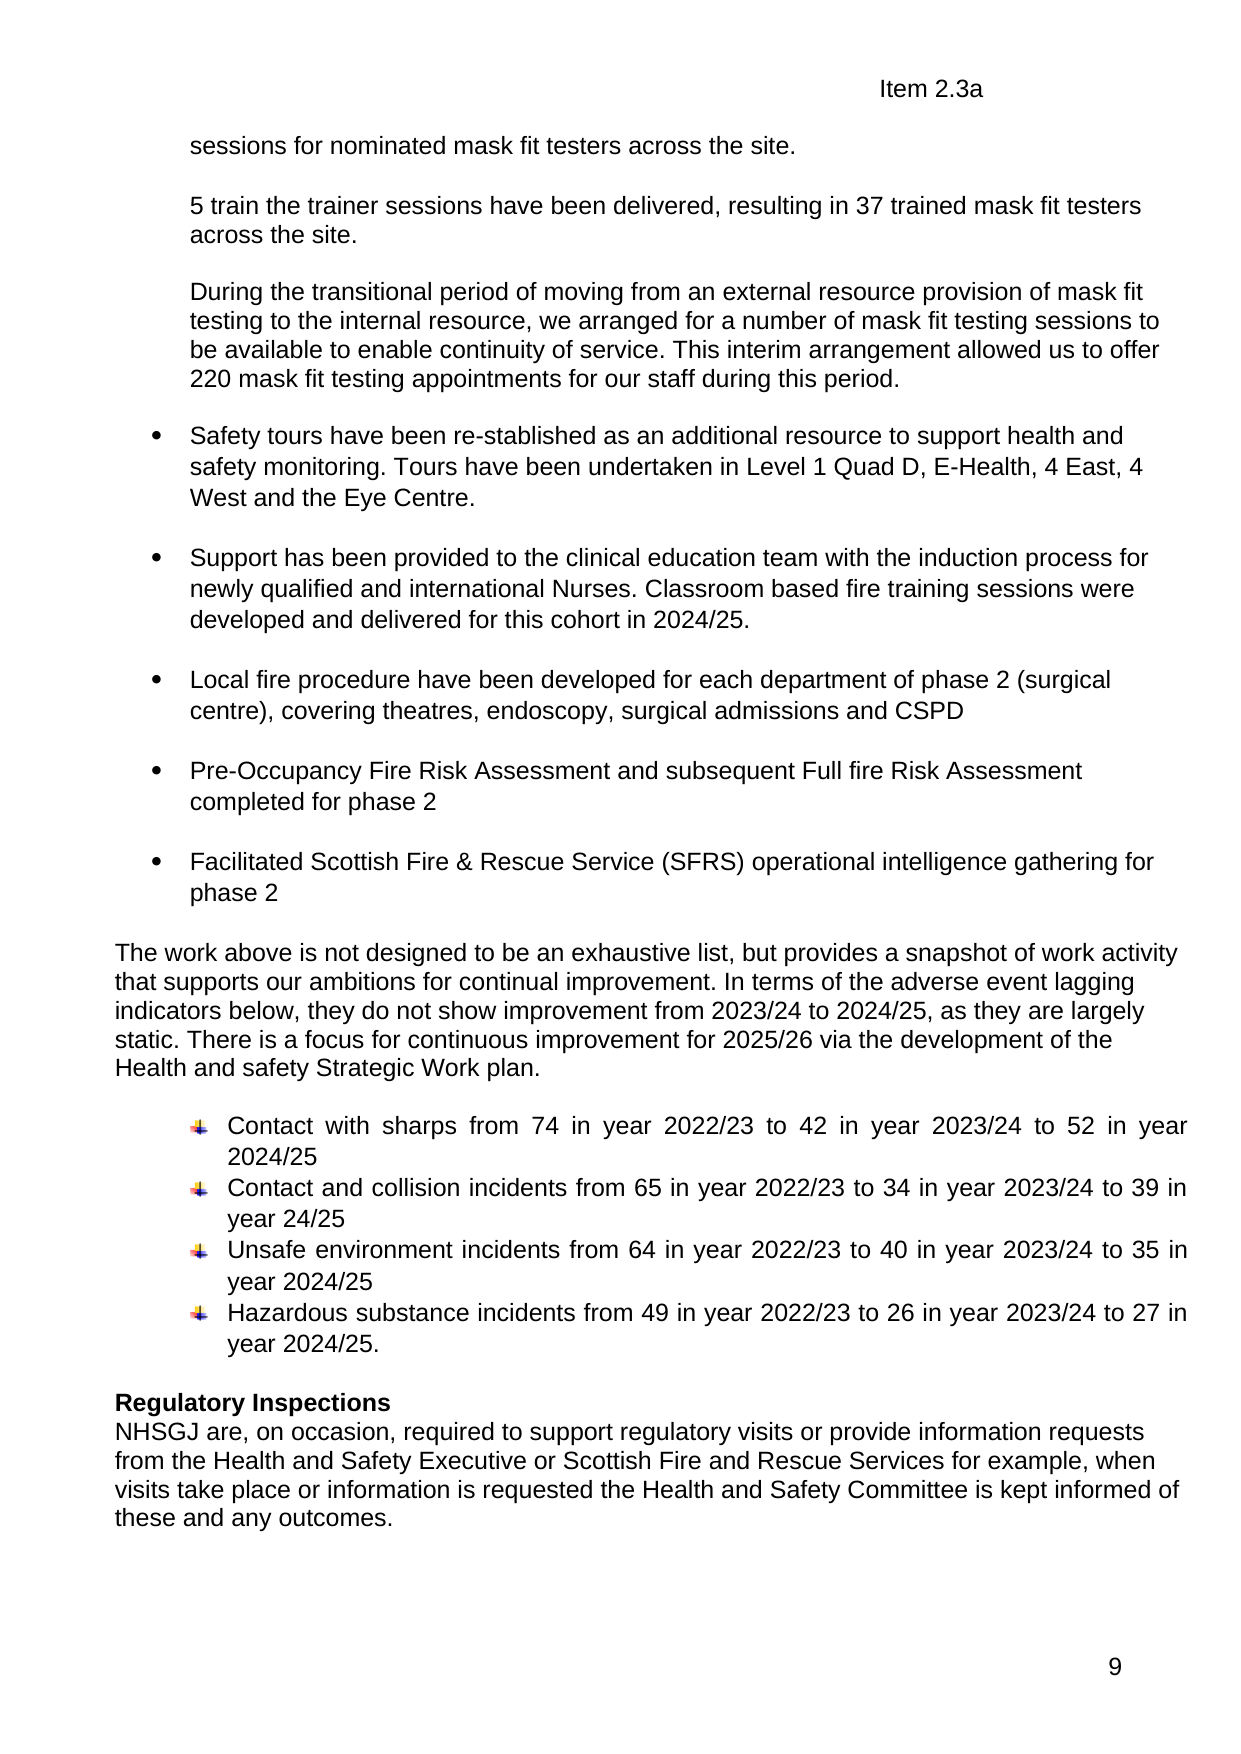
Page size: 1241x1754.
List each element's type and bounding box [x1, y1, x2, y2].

table_cell [103, 131, 1201, 1594]
picture [190, 1242, 208, 1259]
picture [190, 1304, 208, 1321]
picture [190, 1180, 208, 1197]
picture [190, 1118, 208, 1135]
